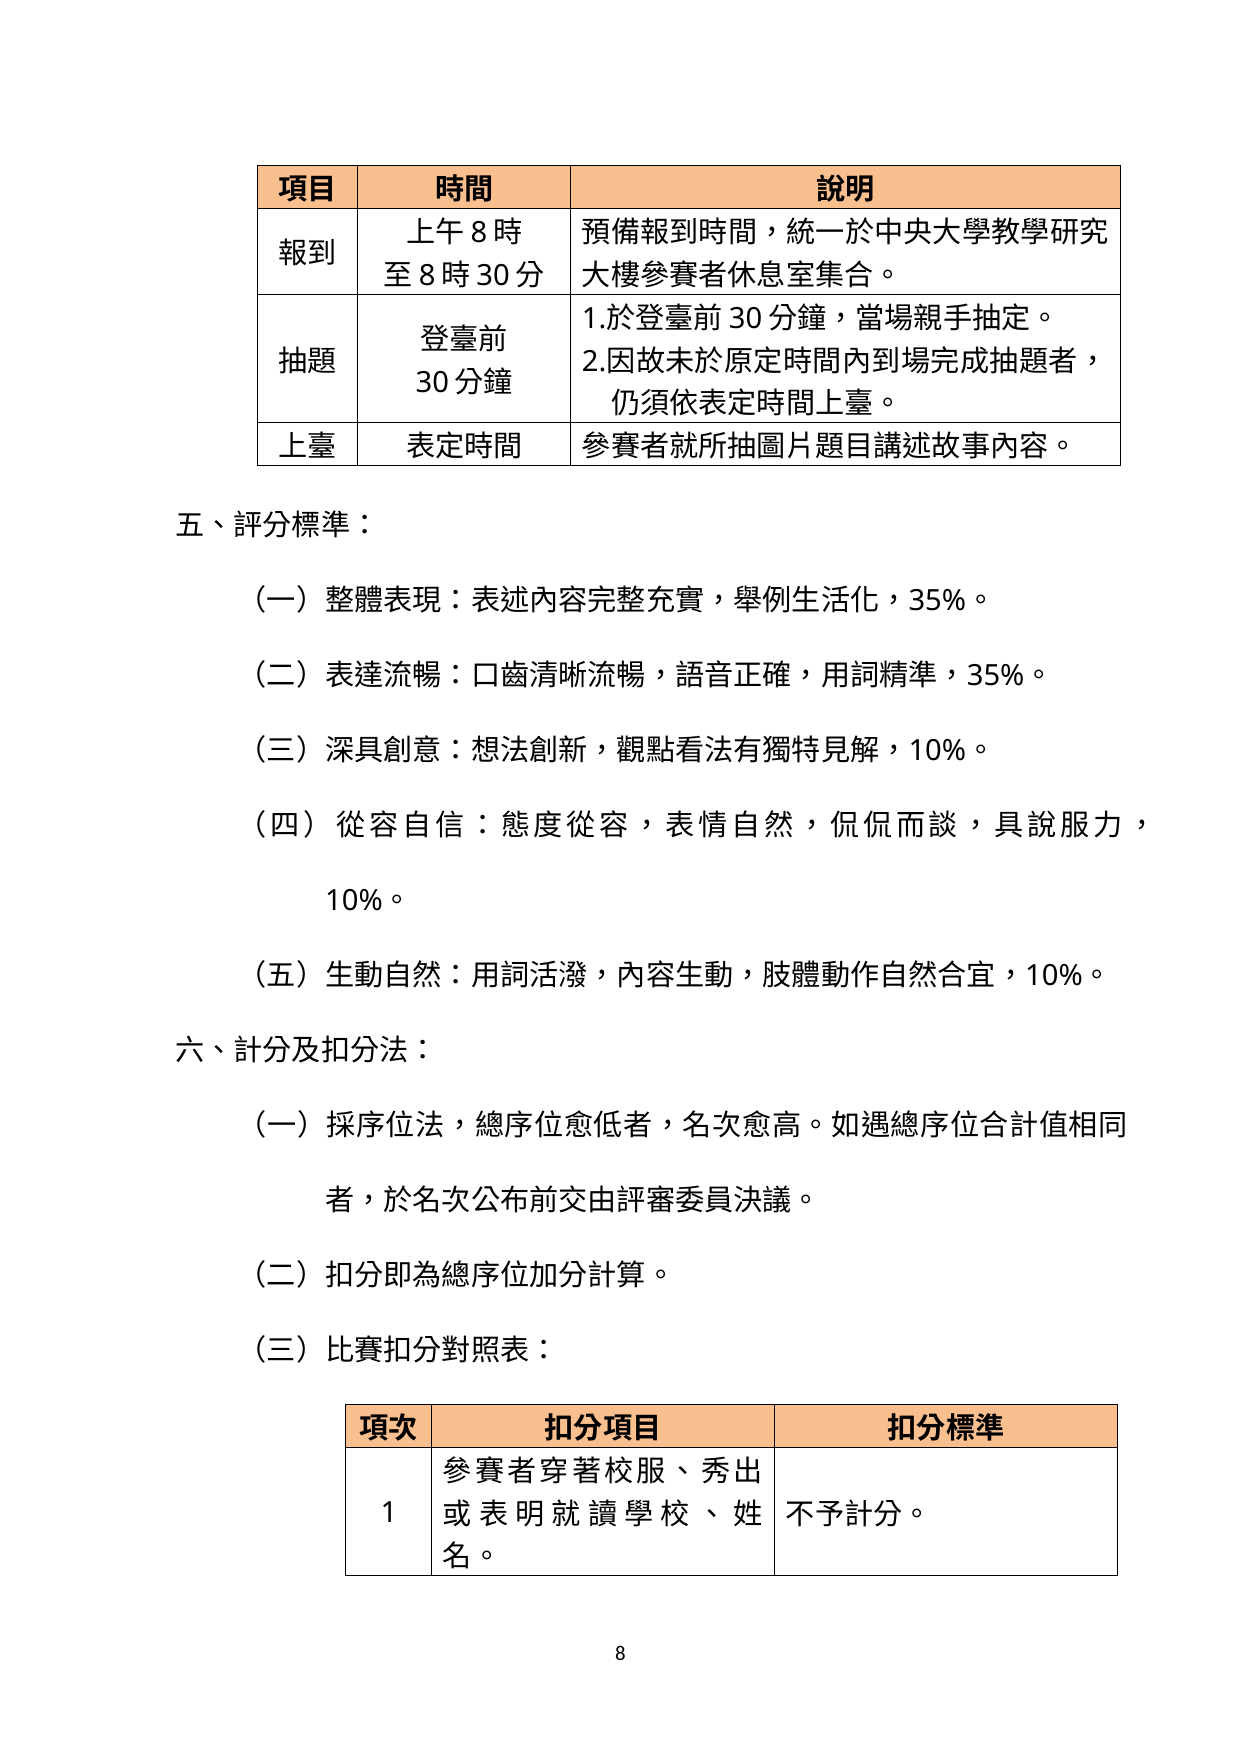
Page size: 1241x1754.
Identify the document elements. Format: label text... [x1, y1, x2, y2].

table_cell 1.於登臺前30分鐘，當場親手抽定。 2.因故未於原定時間內到場完成抽題者，仍須依表定時間上臺。 [571, 295, 1120, 422]
table_cell 上臺 [258, 423, 357, 465]
text （四）從容自信：態度從容，表情自然，侃侃而談，具說服力，10%。 [237, 785, 1128, 935]
table_header 項次 [346, 1405, 431, 1447]
table_cell 1 [346, 1448, 431, 1575]
text 五、評分標準： [175, 485, 1128, 560]
text （二）扣分即為總序位加分計算。 [237, 1235, 1128, 1310]
text （一）整體表現：表述內容完整充實，舉例生活化，35%。 [237, 560, 1128, 635]
table_cell 參賽者穿著校服、秀出或表明就讀學校、姓名。 [432, 1448, 774, 1575]
table_header 扣分項目 [432, 1405, 774, 1447]
table_cell 預備報到時間，統一於中央大學教學研究大樓參賽者休息室集合。 [571, 209, 1120, 294]
text （一）採序位法，總序位愈低者，名次愈高。如遇總序位合計值相同者，於名次公布前交由評審委員決議。 [237, 1085, 1128, 1235]
table_header 說明 [571, 166, 1120, 208]
text （五）生動自然：用詞活潑，內容生動，肢體動作自然合宜，10%。 [237, 935, 1128, 1010]
text （三）比賽扣分對照表： [237, 1310, 1128, 1385]
text 六、計分及扣分法： [175, 1010, 1128, 1085]
table_header 扣分標準 [775, 1405, 1117, 1447]
table_cell 登臺前 30分鐘 [358, 295, 570, 422]
text （三）深具創意：想法創新，觀點看法有獨特見解，10%。 [237, 710, 1128, 785]
table_cell 上午8時 至8時30分 [358, 209, 570, 294]
table_cell 抽題 [258, 295, 357, 422]
table_header 項目 [258, 166, 357, 208]
table_header 時間 [358, 166, 570, 208]
table_cell 不予計分。 [775, 1448, 1117, 1575]
table_cell 報到 [258, 209, 357, 294]
table_cell 參賽者就所抽圖片題目講述故事內容。 [571, 423, 1120, 465]
text （二）表達流暢：口齒清晰流暢，語音正確，用詞精準，35%。 [237, 635, 1128, 710]
table_cell 表定時間 [358, 423, 570, 465]
